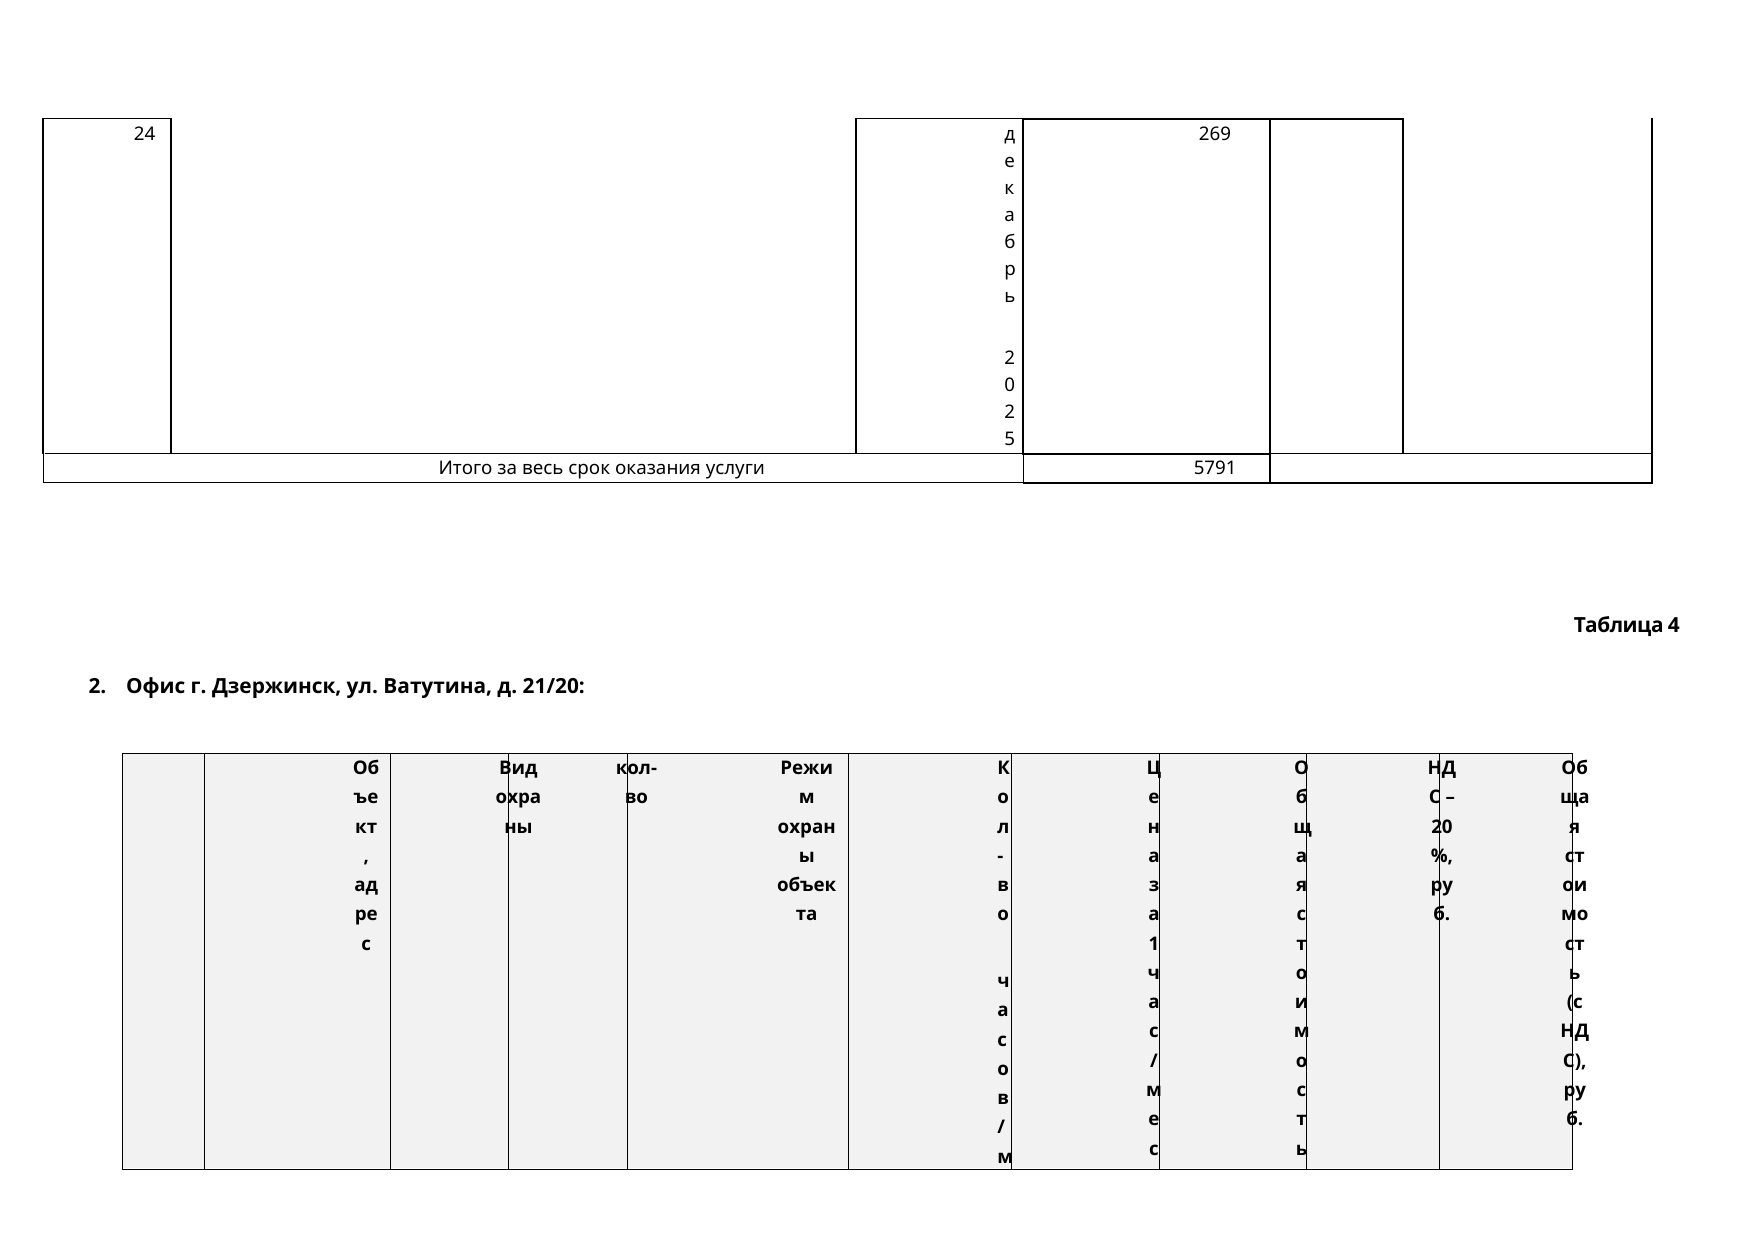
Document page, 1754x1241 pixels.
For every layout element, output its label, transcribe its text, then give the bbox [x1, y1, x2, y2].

table_cell [1404, 118, 1651, 452]
table_header Вид охраны [391, 754, 508, 1168]
table_cell [1271, 454, 1651, 482]
table_cell Итого за весь срок оказания услуги [44, 454, 1023, 482]
table_header № [123, 754, 204, 1168]
table_cell 5791 [1024, 455, 1269, 482]
table_cell 269 [1024, 120, 1269, 452]
text Таблица 4 [15, 610, 1680, 639]
table_header НДС – 20%, руб. [1307, 754, 1439, 1168]
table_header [628, 754, 848, 1168]
table_header кол-во [509, 754, 627, 1168]
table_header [1160, 754, 1306, 1168]
table_cell [1271, 120, 1402, 452]
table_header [1012, 754, 1159, 1168]
table_header Объект, адрес [205, 754, 390, 1168]
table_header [1440, 754, 1572, 1168]
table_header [849, 754, 1011, 1168]
table_cell 24 [44, 119, 170, 452]
list Офис г. Дзержинск, ул. Ватутина, д. 21/20: [88, 671, 1680, 700]
table_cell декабрь 2025 [857, 119, 1022, 452]
